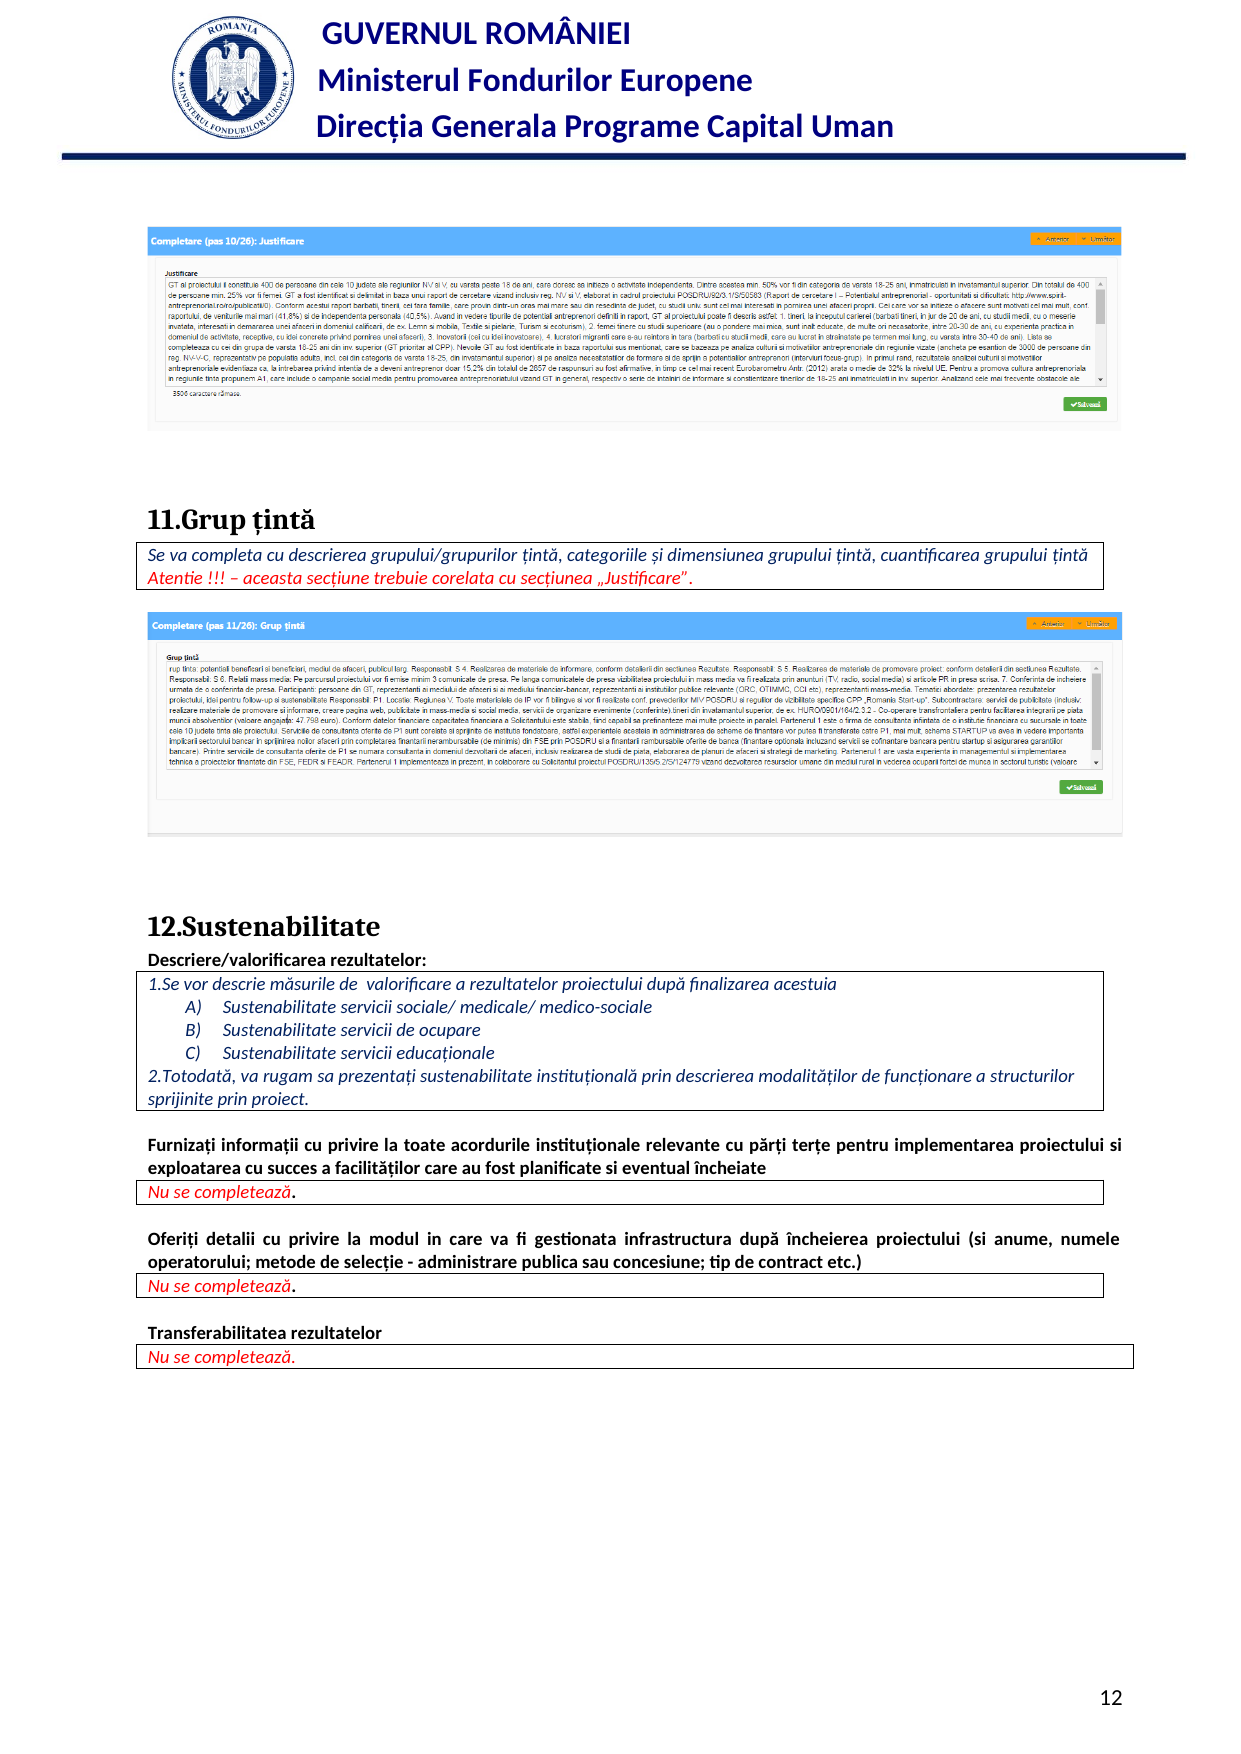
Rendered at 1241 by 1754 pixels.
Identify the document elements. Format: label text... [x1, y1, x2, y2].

table_header Se va completa cu descrierea grupului/grupurilor ţintă, categoriile şi dimensiunea grupului țintă, cuantificarea grupului ţintă Atentie !!! – aceasta secțiune trebuie corelata cu secțiunea „Justificare”. [137, 543, 1103, 589]
table_header 1.Se vor descrie măsurile de valorificare a rezultatelor proiectului după finalizarea acestuia Sustenabilitate servicii sociale/ medicale/ medico-sociale Sustenabilitate servicii de ocupare Sustenabilitate servicii educaționale 2.Totodată, va rugam sa prezentați sustenabilitate instituțională prin descrierea modalităților de funcționare a structurilor sprijinite prin proiect. [137, 972, 1103, 1110]
picture [171, 13, 296, 141]
table_header Nu se completează. [137, 1181, 1103, 1203]
text Furnizați informații cu privire la toate acordurile instituționale relevante cu părți terțe pentru implementarea proiectului si exploatarea cu succes a facilităților care au fost planificate si eventual încheiate [148, 1134, 1122, 1179]
subtitle 11.Grup țintă [148, 503, 1122, 537]
picture [147, 226, 1122, 431]
subtitle 12.Sustenabilitate [148, 910, 1122, 943]
text Oferiți detalii cu privire la modul in care va fi gestionata infrastructura după încheierea proiectului (si anume, numele operatorului; metode de selecție - administrare publica sau concesiune; tip de contract etc.) [148, 1227, 1122, 1273]
text Descriere/valorificarea rezultatelor: [148, 948, 1122, 971]
table_header Nu se completează. [137, 1274, 1103, 1297]
table_header Nu se completează. [137, 1345, 1133, 1368]
text Transferabilitatea rezultatelor [148, 1321, 1122, 1344]
picture [147, 612, 1123, 837]
picture [31, 145, 1210, 173]
